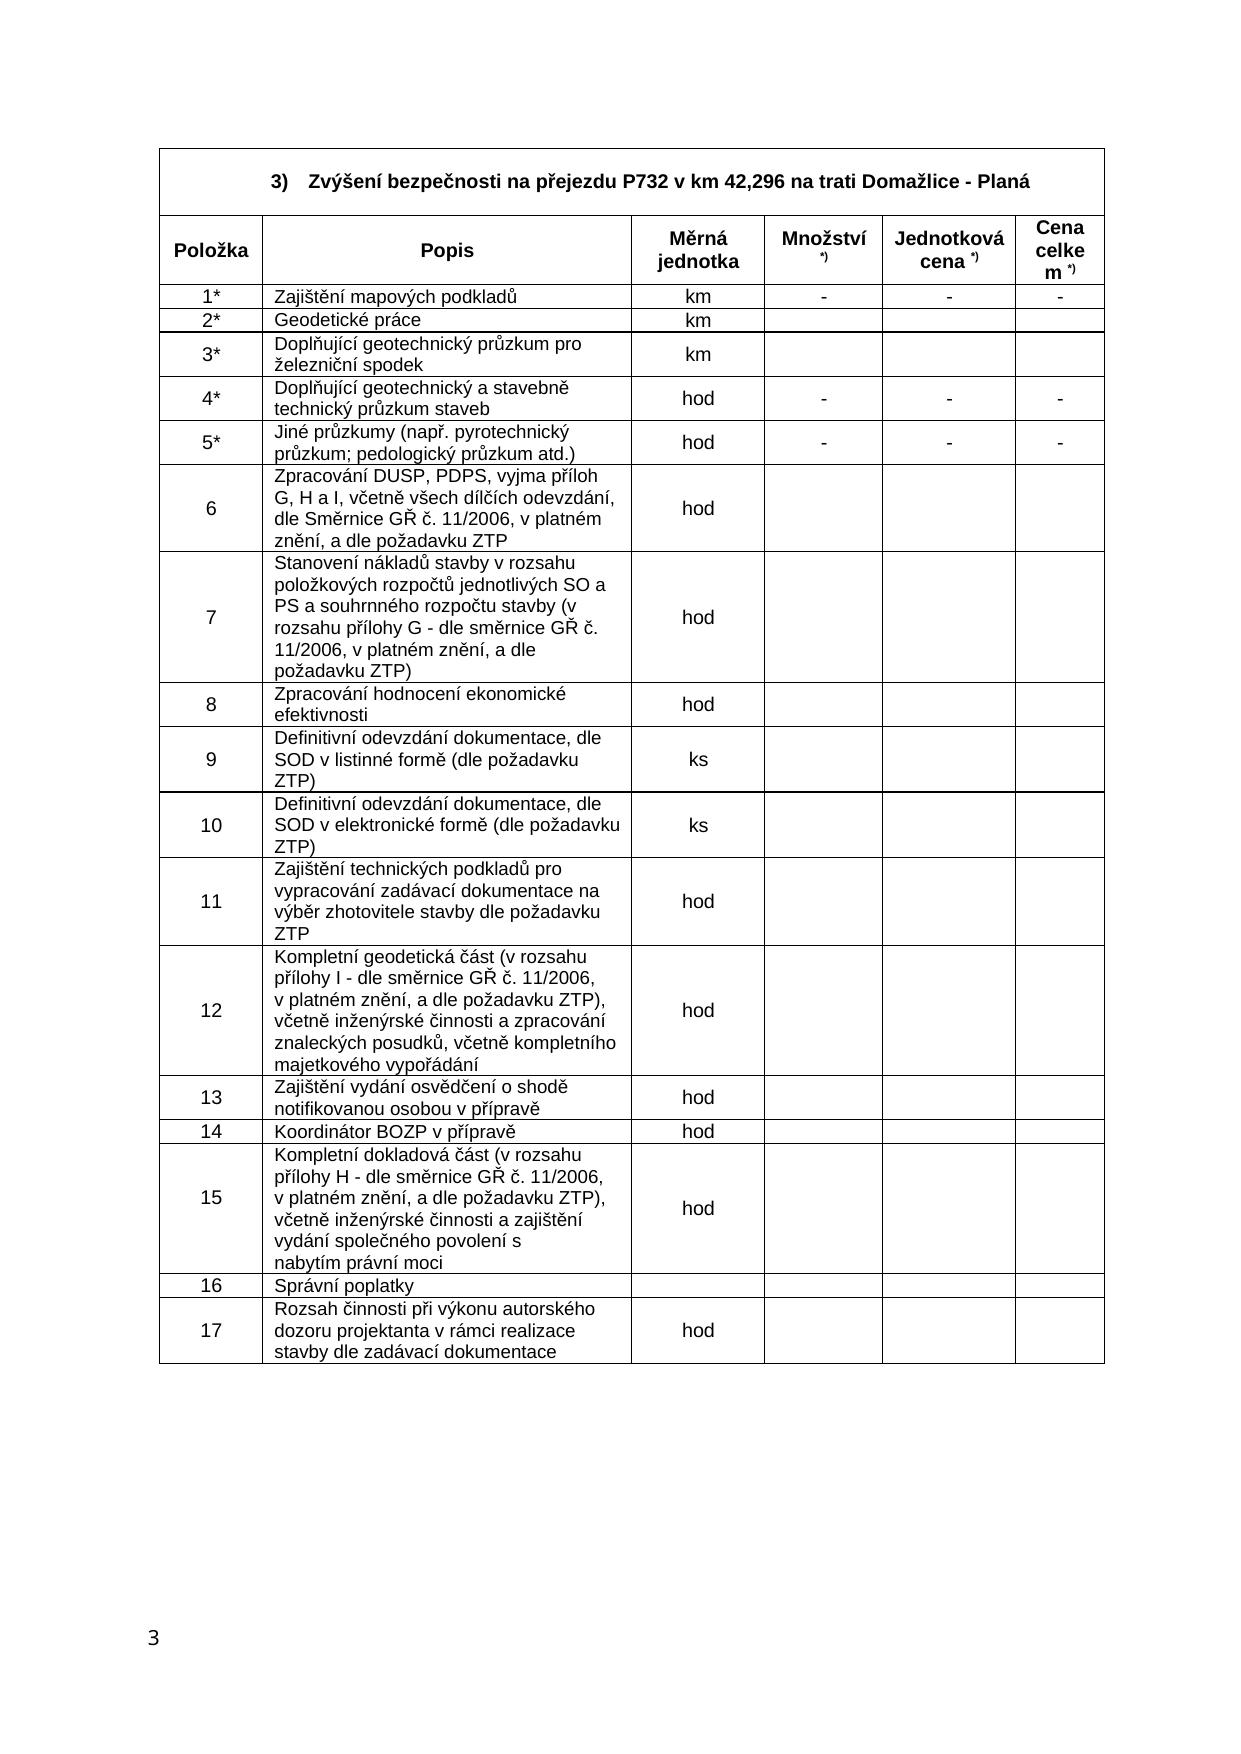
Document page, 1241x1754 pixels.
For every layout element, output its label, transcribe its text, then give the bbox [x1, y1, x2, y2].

table_cell 8 [160, 683, 262, 726]
table_cell Měrná jednotka [632, 216, 764, 284]
table_cell hod [632, 465, 764, 551]
table_cell [883, 1120, 1015, 1143]
table_cell [1016, 683, 1104, 726]
table_cell [1016, 1076, 1104, 1119]
table_cell hod [632, 1076, 764, 1119]
table_cell Jiné průzkumy (např. pyrotechnický průzkum; pedologický průzkum atd.) [263, 421, 631, 464]
table_cell - [883, 421, 1015, 464]
table_cell hod [632, 552, 764, 682]
table_cell [1016, 946, 1104, 1075]
table_cell 6 [160, 465, 262, 551]
table_cell Koordinátor BOZP v přípravě [263, 1120, 631, 1143]
table_cell 15 [160, 1144, 262, 1273]
table_cell [632, 1274, 764, 1297]
table_cell [883, 1298, 1015, 1363]
table_cell [883, 1076, 1015, 1119]
table_cell 17 [160, 1298, 262, 1363]
table_cell Doplňující geotechnický a stavebně technický průzkum staveb [263, 377, 631, 420]
table_cell [1016, 1274, 1104, 1297]
table_cell 2* [160, 309, 262, 331]
table_cell Cena celkem *) [1016, 216, 1104, 284]
table_cell [883, 858, 1015, 944]
table_cell - [1016, 285, 1104, 308]
table_cell 3* [160, 333, 262, 376]
table_cell 10 [160, 793, 262, 857]
table_cell Zajištění mapových podkladů [263, 285, 631, 308]
table_cell [765, 858, 882, 944]
table_cell Popis [263, 216, 631, 284]
table_cell [765, 1076, 882, 1119]
table_cell [1016, 309, 1104, 331]
table_cell [1016, 793, 1104, 857]
table_cell 11 [160, 858, 262, 944]
table_cell 5* [160, 421, 262, 464]
table_cell Doplňující geotechnický průzkum pro železniční spodek [263, 333, 631, 376]
table_cell [883, 333, 1015, 376]
table_cell Kompletní geodetická část (v rozsahu přílohy I - dle směrnice GŘ č. 11/2006, v platném znění, a dle požadavku ZTP), včetně inženýrské činnosti a zpracování znaleckých posudků, včetně kompletního majetkového vypořádání [263, 946, 631, 1075]
table_cell hod [632, 858, 764, 944]
table_cell Definitivní odevzdání dokumentace, dle SOD v listinné formě (dle požadavku ZTP) [263, 727, 631, 791]
table_cell 9 [160, 727, 262, 791]
table_cell hod [632, 1298, 764, 1363]
table_cell hod [632, 683, 764, 726]
table_cell [1016, 465, 1104, 551]
table_cell [883, 1274, 1015, 1297]
table_cell Množství *) [765, 216, 882, 284]
table_cell [883, 946, 1015, 1075]
table_cell [765, 309, 882, 331]
table_cell Definitivní odevzdání dokumentace, dle SOD v elektronické formě (dle požadavku ZTP) [263, 793, 631, 857]
table_cell - [883, 377, 1015, 420]
table_cell hod [632, 1144, 764, 1273]
table_cell - [1016, 421, 1104, 464]
table_cell Položka [160, 216, 262, 284]
table_cell [765, 946, 882, 1075]
table_cell 13 [160, 1076, 262, 1119]
table_cell - [1016, 377, 1104, 420]
table_cell [765, 683, 882, 726]
table_cell [883, 683, 1015, 726]
table_cell [1016, 1144, 1104, 1273]
table_cell [883, 793, 1015, 857]
table_cell Zajištění technických podkladů pro vypracování zadávací dokumentace na výběr zhotovitele stavby dle požadavku ZTP [263, 858, 631, 944]
table_cell [765, 1274, 882, 1297]
table_cell [883, 465, 1015, 551]
table_cell [883, 552, 1015, 682]
table_cell [765, 465, 882, 551]
table_cell km [632, 333, 764, 376]
table_cell [1016, 1298, 1104, 1363]
table_cell [765, 1144, 882, 1273]
table_cell 16 [160, 1274, 262, 1297]
table_cell - [765, 377, 882, 420]
table_cell 7 [160, 552, 262, 682]
table_cell Správní poplatky [263, 1274, 631, 1297]
table_cell [765, 1120, 882, 1143]
table_cell [1016, 552, 1104, 682]
table_cell [1016, 727, 1104, 791]
table_cell Zpracování hodnocení ekonomické efektivnosti [263, 683, 631, 726]
table_cell Jednotková cena *) [883, 216, 1015, 284]
table_cell hod [632, 946, 764, 1075]
table_cell km [632, 285, 764, 308]
table_cell Geodetické práce [263, 309, 631, 331]
table_cell [883, 727, 1015, 791]
table_cell 4* [160, 377, 262, 420]
table_cell [765, 727, 882, 791]
table_cell [883, 1144, 1015, 1273]
table_cell km [632, 309, 764, 331]
table_cell Zajištění vydání osvědčení o shodě notifikovanou osobou v přípravě [263, 1076, 631, 1119]
table_cell [883, 309, 1015, 331]
table_cell Rozsah činnosti při výkonu autorského dozoru projektanta v rámci realizace stavby dle zadávací dokumentace [263, 1298, 631, 1363]
table_cell Zpracování DUSP, PDPS, vyjma příloh G, H a I, včetně všech dílčích odevzdání, dle Směrnice GŘ č. 11/2006, v platném znění, a dle požadavku ZTP [263, 465, 631, 551]
table_header Zvýšení bezpečnosti na přejezdu P732 v km 42,296 na trati Domažlice - Planá [160, 149, 1104, 215]
table_cell ks [632, 793, 764, 857]
table_cell - [765, 285, 882, 308]
table_cell [1016, 858, 1104, 944]
table_cell ks [632, 727, 764, 791]
table_cell [1016, 1120, 1104, 1143]
table_cell [765, 793, 882, 857]
table_cell hod [632, 421, 764, 464]
table_cell - [765, 421, 882, 464]
table_cell Kompletní dokladová část (v rozsahu přílohy H - dle směrnice GŘ č. 11/2006, v platném znění, a dle požadavku ZTP), včetně inženýrské činnosti a zajištění vydání společného povolení s nabytím právní moci [263, 1144, 631, 1273]
table_cell Stanovení nákladů stavby v rozsahu položkových rozpočtů jednotlivých SO a PS a souhrnného rozpočtu stavby (v rozsahu přílohy G - dle směrnice GŘ č. 11/2006, v platném znění, a dle požadavku ZTP) [263, 552, 631, 682]
table_cell 1* [160, 285, 262, 308]
table_cell 14 [160, 1120, 262, 1143]
table_cell hod [632, 377, 764, 420]
table_cell [765, 333, 882, 376]
table_cell [765, 552, 882, 682]
table_cell - [883, 285, 1015, 308]
table_cell [1016, 333, 1104, 376]
table_cell 12 [160, 946, 262, 1075]
table_cell hod [632, 1120, 764, 1143]
table_cell [765, 1298, 882, 1363]
